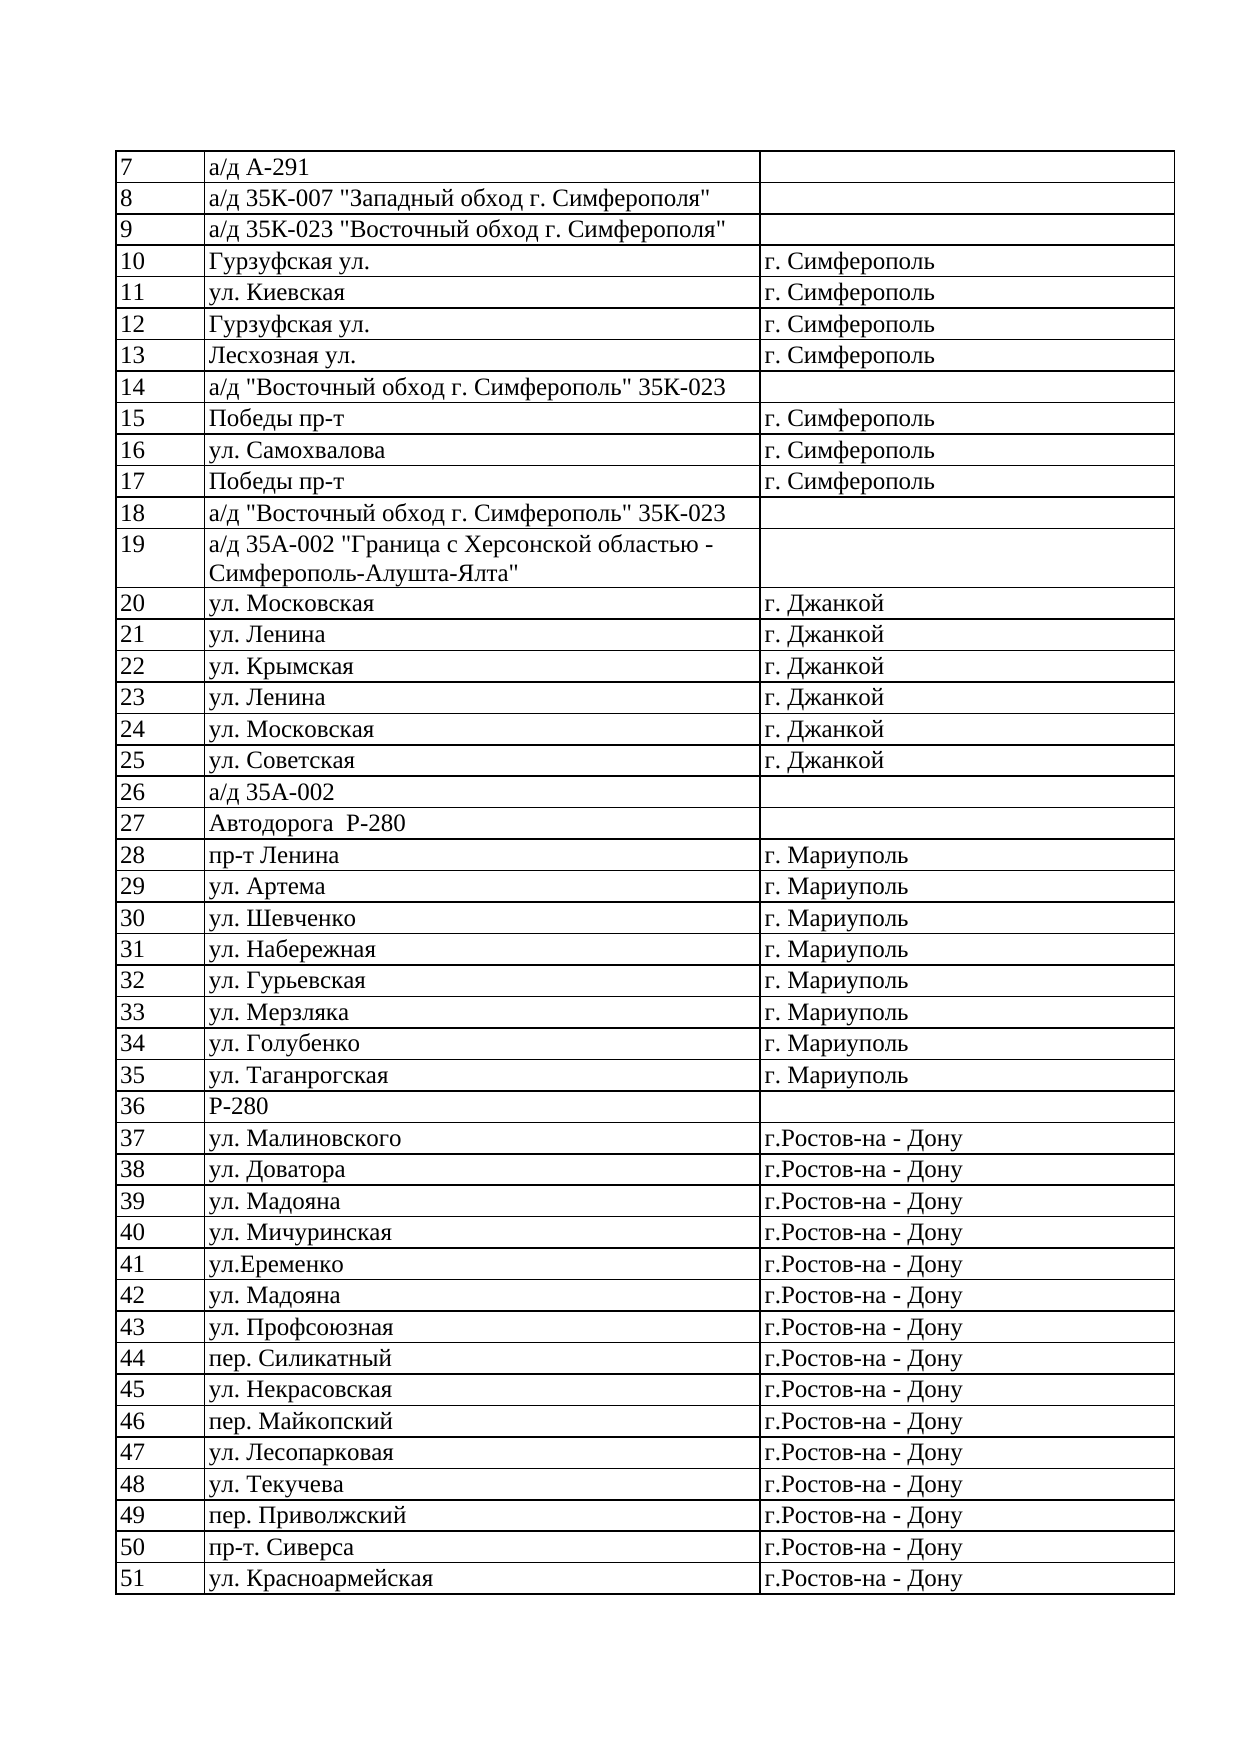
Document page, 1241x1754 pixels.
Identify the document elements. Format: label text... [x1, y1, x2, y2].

table_cell г. Джанкой [761, 620, 1174, 649]
table_cell г. Мариуполь [761, 840, 1174, 870]
table_cell г. Мариуполь [761, 903, 1174, 933]
table_cell ул. Киевская [205, 277, 759, 307]
table_cell 27 [117, 808, 204, 838]
table_cell г.Ростов-на - Дону [761, 1249, 1174, 1279]
table_cell г. Симферополь [761, 246, 1174, 276]
table_cell [761, 183, 1174, 213]
table_cell 38 [117, 1155, 204, 1184]
table_cell 43 [117, 1312, 204, 1342]
table_cell г.Ростов-на - Дону [761, 1155, 1174, 1184]
table_cell 46 [117, 1406, 204, 1436]
table_cell г. Мариуполь [761, 871, 1174, 901]
table_cell [761, 372, 1174, 402]
table_cell 28 [117, 840, 204, 870]
table_cell а/д 35К-023 "Восточный обход г. Симферополя" [205, 215, 759, 244]
table_cell г. Джанкой [761, 588, 1174, 618]
table_cell 22 [117, 651, 204, 681]
table_cell 33 [117, 997, 204, 1027]
table_cell 23 [117, 683, 204, 712]
table_cell пер. Приволжский [205, 1501, 759, 1530]
table_cell 15 [117, 403, 204, 433]
table_cell Гурзуфская ул. [205, 309, 759, 339]
table_cell г.Ростов-на - Дону [761, 1312, 1174, 1342]
table_cell 10 [117, 246, 204, 276]
table_cell 24 [117, 714, 204, 744]
table_cell г. Джанкой [761, 651, 1174, 681]
table_cell ул. Доватора [205, 1155, 759, 1184]
table_cell Победы пр-т [205, 403, 759, 433]
table_cell пр-т Ленина [205, 840, 759, 870]
table_cell 36 [117, 1092, 204, 1121]
table_cell ул. Крымская [205, 651, 759, 681]
table_cell 41 [117, 1249, 204, 1279]
table_cell 20 [117, 588, 204, 618]
table_cell г. Симферополь [761, 340, 1174, 370]
table_cell Победы пр-т [205, 466, 759, 496]
table_cell 12 [117, 309, 204, 339]
table_cell г.Ростов-на - Дону [761, 1343, 1174, 1373]
table_cell г. Мариуполь [761, 1029, 1174, 1058]
table_cell ул. Артема [205, 871, 759, 901]
table_cell г.Ростов-на - Дону [761, 1123, 1174, 1153]
table_cell ул. Профсоюзная [205, 1312, 759, 1342]
table_cell г.Ростов-на - Дону [761, 1501, 1174, 1530]
table_cell 19 [117, 529, 204, 587]
table_cell 21 [117, 620, 204, 649]
table_cell [761, 498, 1174, 527]
table_cell а/д 35К-007 "Западный обход г. Симферополя" [205, 183, 759, 213]
table_cell г. Симферополь [761, 309, 1174, 339]
table_cell Автодорога Р-280 [205, 808, 759, 838]
table_cell ул. Текучева [205, 1469, 759, 1499]
table_cell 17 [117, 466, 204, 496]
table_cell Гурзуфская ул. [205, 246, 759, 276]
table_cell 37 [117, 1123, 204, 1153]
table_cell ул. Советская [205, 746, 759, 775]
table_cell г.Ростов-на - Дону [761, 1375, 1174, 1404]
table_cell 25 [117, 746, 204, 775]
table_cell 8 [117, 183, 204, 213]
table_cell ул. Ленина [205, 683, 759, 712]
table_cell г.Ростов-на - Дону [761, 1532, 1174, 1562]
table_cell ул. Красноармейская [205, 1563, 759, 1593]
table_cell 50 [117, 1532, 204, 1562]
table_cell 51 [117, 1563, 204, 1593]
table_cell г.Ростов-на - Дону [761, 1406, 1174, 1436]
table_cell г. Джанкой [761, 714, 1174, 744]
table_cell а/д А-291 [205, 152, 759, 181]
table_cell ул. Самохвалова [205, 435, 759, 464]
table_cell г.Ростов-на - Дону [761, 1563, 1174, 1593]
table_cell ул. Лесопарковая [205, 1438, 759, 1467]
table_cell ул. Таганрогская [205, 1060, 759, 1090]
table_cell а/д 35А-002 [205, 777, 759, 807]
table_cell ул. Малиновского [205, 1123, 759, 1153]
table_cell ул. Гурьевская [205, 966, 759, 996]
table_cell г.Ростов-на - Дону [761, 1469, 1174, 1499]
table_cell 13 [117, 340, 204, 370]
table_cell 11 [117, 277, 204, 307]
table_cell пр-т. Сиверса [205, 1532, 759, 1562]
table_cell [761, 808, 1174, 838]
table_cell 7 [117, 152, 204, 181]
table_cell 26 [117, 777, 204, 807]
table_cell Лесхозная ул. [205, 340, 759, 370]
table_cell ул. Мерзляка [205, 997, 759, 1027]
table_cell [761, 529, 1174, 587]
table_cell 9 [117, 215, 204, 244]
table_cell 35 [117, 1060, 204, 1090]
table_cell пер. Майкопский [205, 1406, 759, 1436]
table_cell 39 [117, 1186, 204, 1216]
table_cell г. Симферополь [761, 403, 1174, 433]
table_cell г. Симферополь [761, 466, 1174, 496]
table_cell г. Мариуполь [761, 1060, 1174, 1090]
table_cell ул. Голубенко [205, 1029, 759, 1058]
table_cell ул. Набережная [205, 934, 759, 964]
table_cell г. Мариуполь [761, 966, 1174, 996]
table_cell г.Ростов-на - Дону [761, 1438, 1174, 1467]
table_cell 44 [117, 1343, 204, 1373]
table_cell ул. Мадояна [205, 1280, 759, 1310]
table_cell г. Мариуполь [761, 997, 1174, 1027]
table_cell а/д "Восточный обход г. Симферополь" 35К-023 [205, 498, 759, 527]
table_cell г.Ростов-на - Дону [761, 1186, 1174, 1216]
table_cell [761, 777, 1174, 807]
table_cell ул.Еременко [205, 1249, 759, 1279]
table_cell Р-280 [205, 1092, 759, 1121]
table_cell 34 [117, 1029, 204, 1058]
table_cell 42 [117, 1280, 204, 1310]
table_cell 16 [117, 435, 204, 464]
table_cell г.Ростов-на - Дону [761, 1280, 1174, 1310]
table_cell ул. Мадояна [205, 1186, 759, 1216]
table_cell г.Ростов-на - Дону [761, 1217, 1174, 1247]
table_cell 48 [117, 1469, 204, 1499]
table_cell г. Мариуполь [761, 934, 1174, 964]
table_cell г. Джанкой [761, 746, 1174, 775]
table_cell ул. Ленина [205, 620, 759, 649]
table_cell ул. Шевченко [205, 903, 759, 933]
table_cell [761, 215, 1174, 244]
table_cell 45 [117, 1375, 204, 1404]
table_cell 31 [117, 934, 204, 964]
table_cell а/д "Восточный обход г. Симферополь" 35К-023 [205, 372, 759, 402]
table_cell 40 [117, 1217, 204, 1247]
table_cell г. Симферополь [761, 277, 1174, 307]
table_cell ул. Мичуринская [205, 1217, 759, 1247]
table_cell ул. Московская [205, 714, 759, 744]
table_cell 32 [117, 966, 204, 996]
table_cell а/д 35А-002 "Граница с Херсонской областью -Симферополь-Алушта-Ялта" [205, 529, 759, 587]
table_cell г. Джанкой [761, 683, 1174, 712]
table_cell [761, 152, 1174, 181]
table_cell г. Симферополь [761, 435, 1174, 464]
table_cell ул. Некрасовская [205, 1375, 759, 1404]
table_cell 30 [117, 903, 204, 933]
table_cell 29 [117, 871, 204, 901]
table_cell ул. Московская [205, 588, 759, 618]
table_cell 18 [117, 498, 204, 527]
table_cell 14 [117, 372, 204, 402]
table_cell 47 [117, 1438, 204, 1467]
table_cell 49 [117, 1501, 204, 1530]
table_cell пер. Силикатный [205, 1343, 759, 1373]
table_cell [761, 1092, 1174, 1121]
